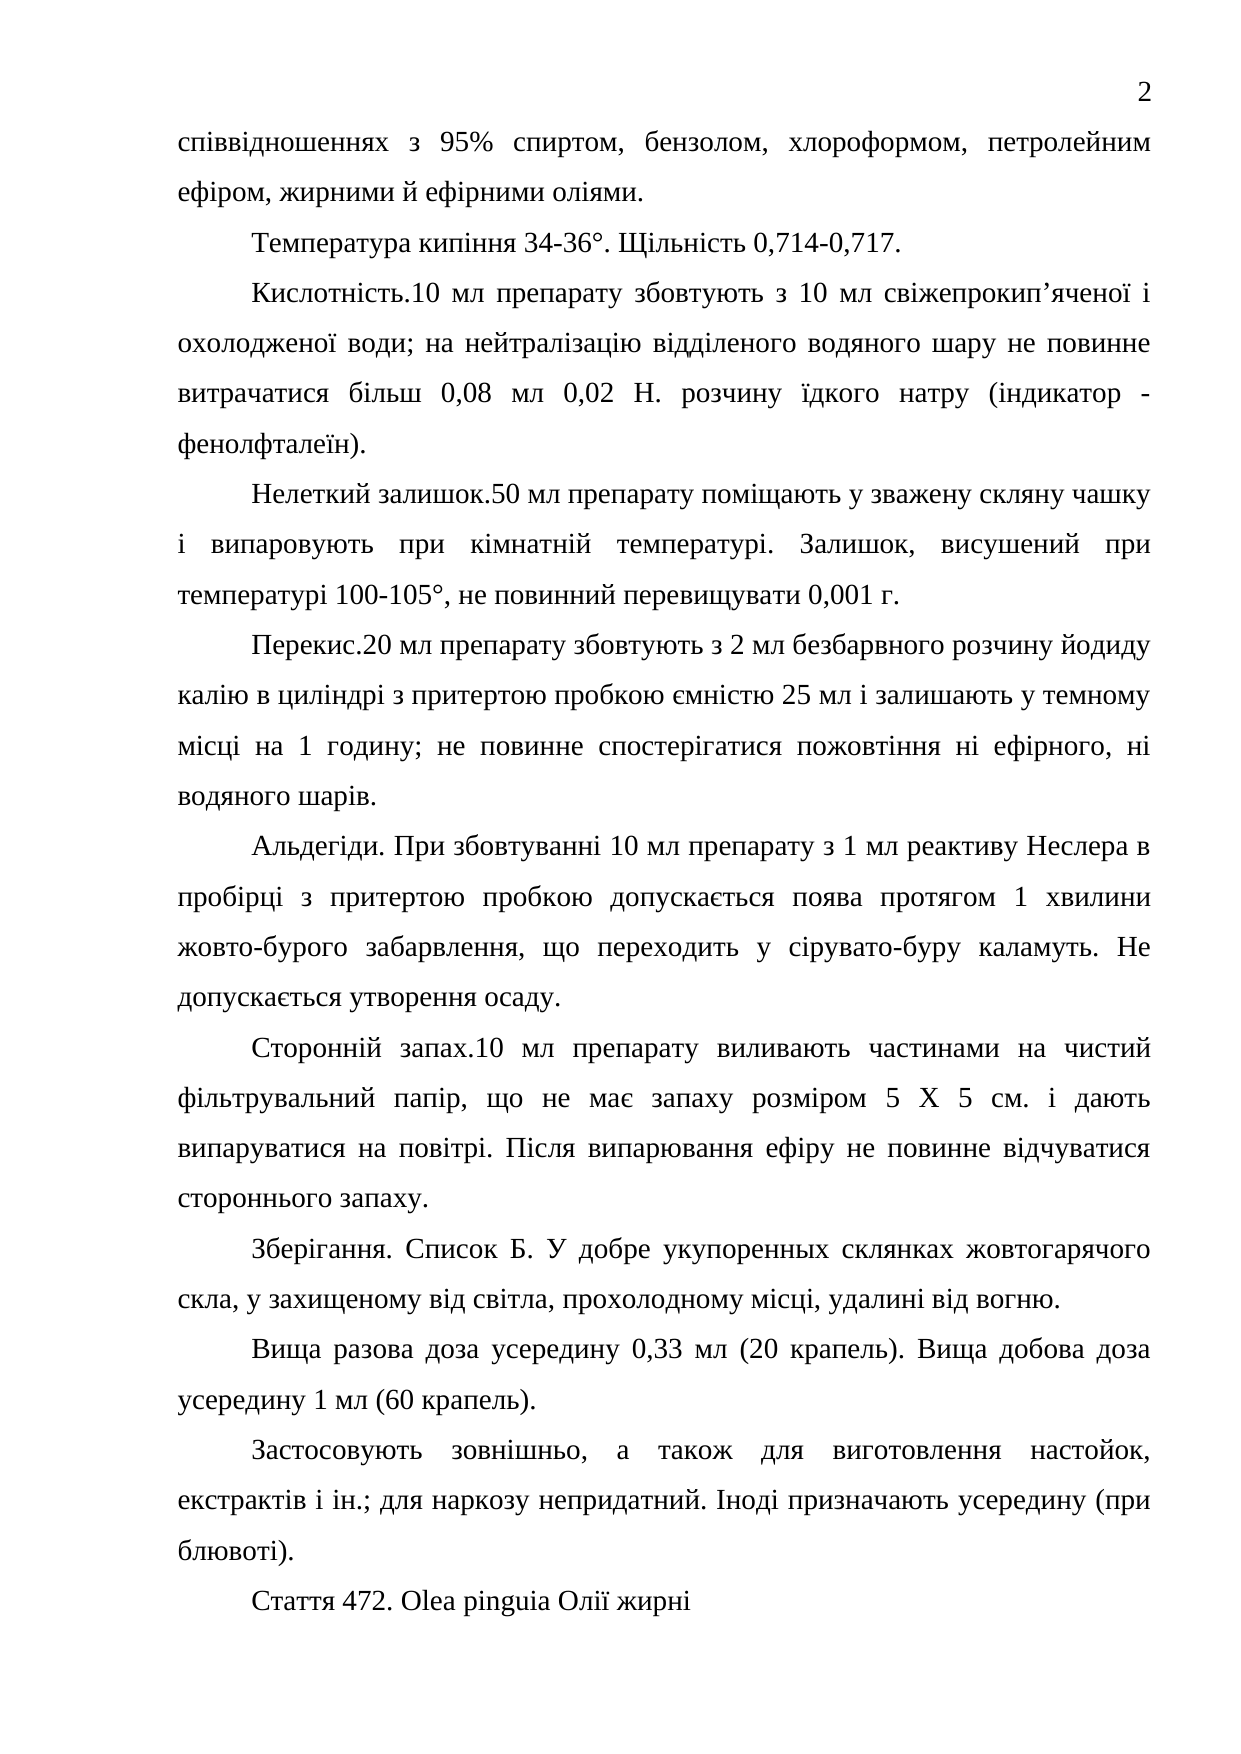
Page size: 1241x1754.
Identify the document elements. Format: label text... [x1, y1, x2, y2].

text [177, 124, 1152, 208]
text Вища разова доза усередину 0,33 мл (20 крапель). Вища добова доза усередину 1 мл (60 крапель). [177, 1332, 1152, 1415]
text Стаття 472. Olea pinguia Олії жирні [177, 1583, 1152, 1617]
text Альдегіди. При збовтуванні 10 мл препарату з 1 мл реактиву Неслера в пробірці з притертою пробкою допускається поява протягом 1 хвилини жовто-бурого забарвлення, що переходить у сірувато-буру каламуть. Не допускається утворення осаду. [177, 828, 1152, 1013]
text Сторонній запах.10 мл препарату виливають частинами на чистий фільтрувальний папір, що не має запаху розміром 5 X . і дають випаруватися на повітрі. Після випарювання ефіру не повинне відчуватися стороннього запаху. [177, 1030, 1152, 1214]
text Температура кипіння 34-36°. Щільність 0,714-0,717. [177, 225, 1152, 258]
text Застосовують зовнішньо, а також для виготовлення настойок, екстрактів і ін.; для наркозу непридатний. Іноді призначають усередину (при блювоті). [177, 1432, 1152, 1566]
text Нелеткий залишок.50 мл препарату поміщають у зважену скляну чашку і випаровують при кімнатній температурі. Залишок, висушений при температурі 100-105°, не повинний перевищувати . [177, 476, 1152, 610]
text Кислотність.10 мл препарату збовтують з 10 мл свіжепрокип’яченої і охолодженої води; на нейтралізацію відділеного водяного шару не повинне витрачатися більш 0,08 мл 0,02 Н. розчину їдкого натру (індикатор - фенолфталеїн). [177, 275, 1152, 459]
text Перекис.20 мл препарату збовтують з 2 мл безбарвного розчину йодиду калію в циліндрі з притертою пробкою ємністю 25 мл і залишають у темному місці на 1 годину; не повинне спостерігатися пожовтіння ні ефірного, ні водяного шарів. [177, 627, 1152, 812]
text Зберігання. Список Б. У добре укупоренных склянках жовтогарячого скла, у захищеному від світла, прохолодному місці, удалині від вогню. [177, 1231, 1152, 1315]
